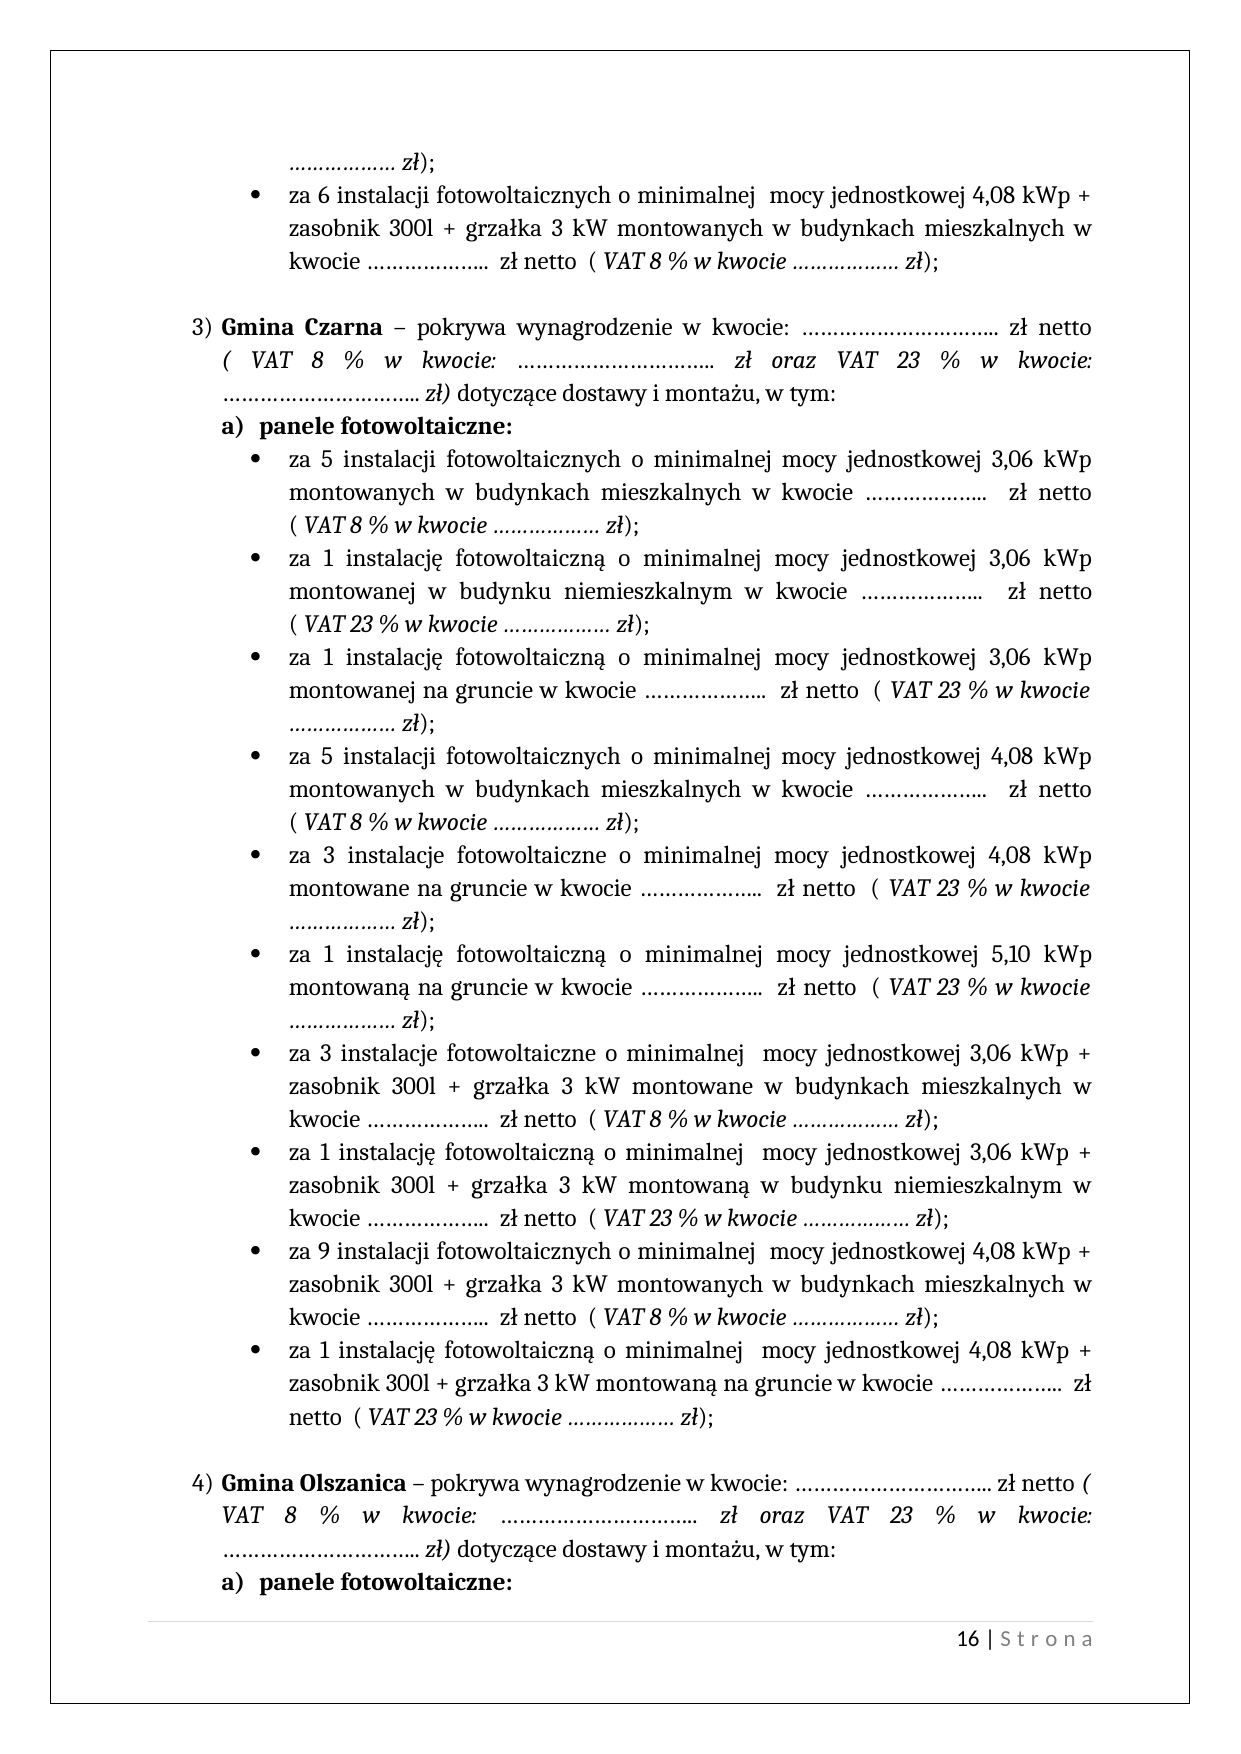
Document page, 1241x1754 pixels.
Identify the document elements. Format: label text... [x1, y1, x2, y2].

list za 3 instalacje fotowoltaiczne o minimalnej mocy jednostkowej 3,06 kWp + zasobnik 300l + grzałka 3 kW montowane w budynkach mieszkalnych w kwocie ……………….. zł netto ( VAT 8 % w kwocie ……………… zł); [251, 1039, 1093, 1134]
list za 1 instalację fotowoltaiczną o minimalnej mocy jednostkowej 4,08 kWp + zasobnik 300l + grzałka 3 kW montowaną na gruncie w kwocie ……………….. zł netto ( VAT 23 % w kwocie ……………… zł); [251, 1336, 1093, 1431]
list za 1 instalację fotowoltaiczną o minimalnej mocy jednostkowej 3,06 kWp + zasobnik 300l + grzałka 3 kW montowaną w budynku niemieszkalnym w kwocie ……………….. zł netto ( VAT 23 % w kwocie ……………… zł); [251, 1138, 1093, 1233]
list za 5 instalacji fotowoltaicznych o minimalnej mocy jednostkowej 3,06 kWp montowanych w budynkach mieszkalnych w kwocie ……………….. zł netto ( VAT 8 % w kwocie ……………… zł); [251, 445, 1093, 539]
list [251, 148, 1093, 176]
list za 6 instalacji fotowoltaicznych o minimalnej mocy jednostkowej 4,08 kWp + zasobnik 300l + grzałka 3 kW montowanych w budynkach mieszkalnych w kwocie ……………….. zł netto ( VAT 8 % w kwocie ……………… zł); [251, 181, 1093, 275]
list za 3 instalacje fotowoltaiczne o minimalnej mocy jednostkowej 4,08 kWp montowane na gruncie w kwocie ……………….. zł netto ( VAT 23 % w kwocie ……………… zł); [251, 841, 1093, 936]
list panele fotowoltaiczne: [221, 412, 1093, 441]
list Gmina Olszanica – pokrywa wynagrodzenie w kwocie: ………………………….. zł netto ( VAT 8 % w kwocie: ………………………….. zł oraz VAT 23 % w kwocie: ………………………….. zł) dotyczące dostawy i montażu, w tym: [192, 1468, 1093, 1563]
list za 5 instalacji fotowoltaicznych o minimalnej mocy jednostkowej 4,08 kWp montowanych w budynkach mieszkalnych w kwocie ……………….. zł netto ( VAT 8 % w kwocie ……………… zł); [251, 742, 1093, 837]
list za 1 instalację fotowoltaiczną o minimalnej mocy jednostkowej 5,10 kWp montowaną na gruncie w kwocie ……………….. zł netto ( VAT 23 % w kwocie ……………… zł); [251, 940, 1093, 1035]
list za 9 instalacji fotowoltaicznych o minimalnej mocy jednostkowej 4,08 kWp + zasobnik 300l + grzałka 3 kW montowanych w budynkach mieszkalnych w kwocie ……………….. zł netto ( VAT 8 % w kwocie ……………… zł); [251, 1237, 1093, 1332]
list za 1 instalację fotowoltaiczną o minimalnej mocy jednostkowej 3,06 kWp montowanej w budynku niemieszkalnym w kwocie ……………….. zł netto ( VAT 23 % w kwocie ……………… zł); [251, 544, 1093, 639]
list za 1 instalację fotowoltaiczną o minimalnej mocy jednostkowej 3,06 kWp montowanej na gruncie w kwocie ……………….. zł netto ( VAT 23 % w kwocie ……………… zł); [251, 643, 1093, 738]
list panele fotowoltaiczne: [221, 1567, 1093, 1596]
list Gmina Czarna – pokrywa wynagrodzenie w kwocie: ………………………….. zł netto ( VAT 8 % w kwocie: ………………………….. zł oraz VAT 23 % w kwocie: ………………………….. zł) dotyczące dostawy i montażu, w tym: [192, 313, 1093, 407]
